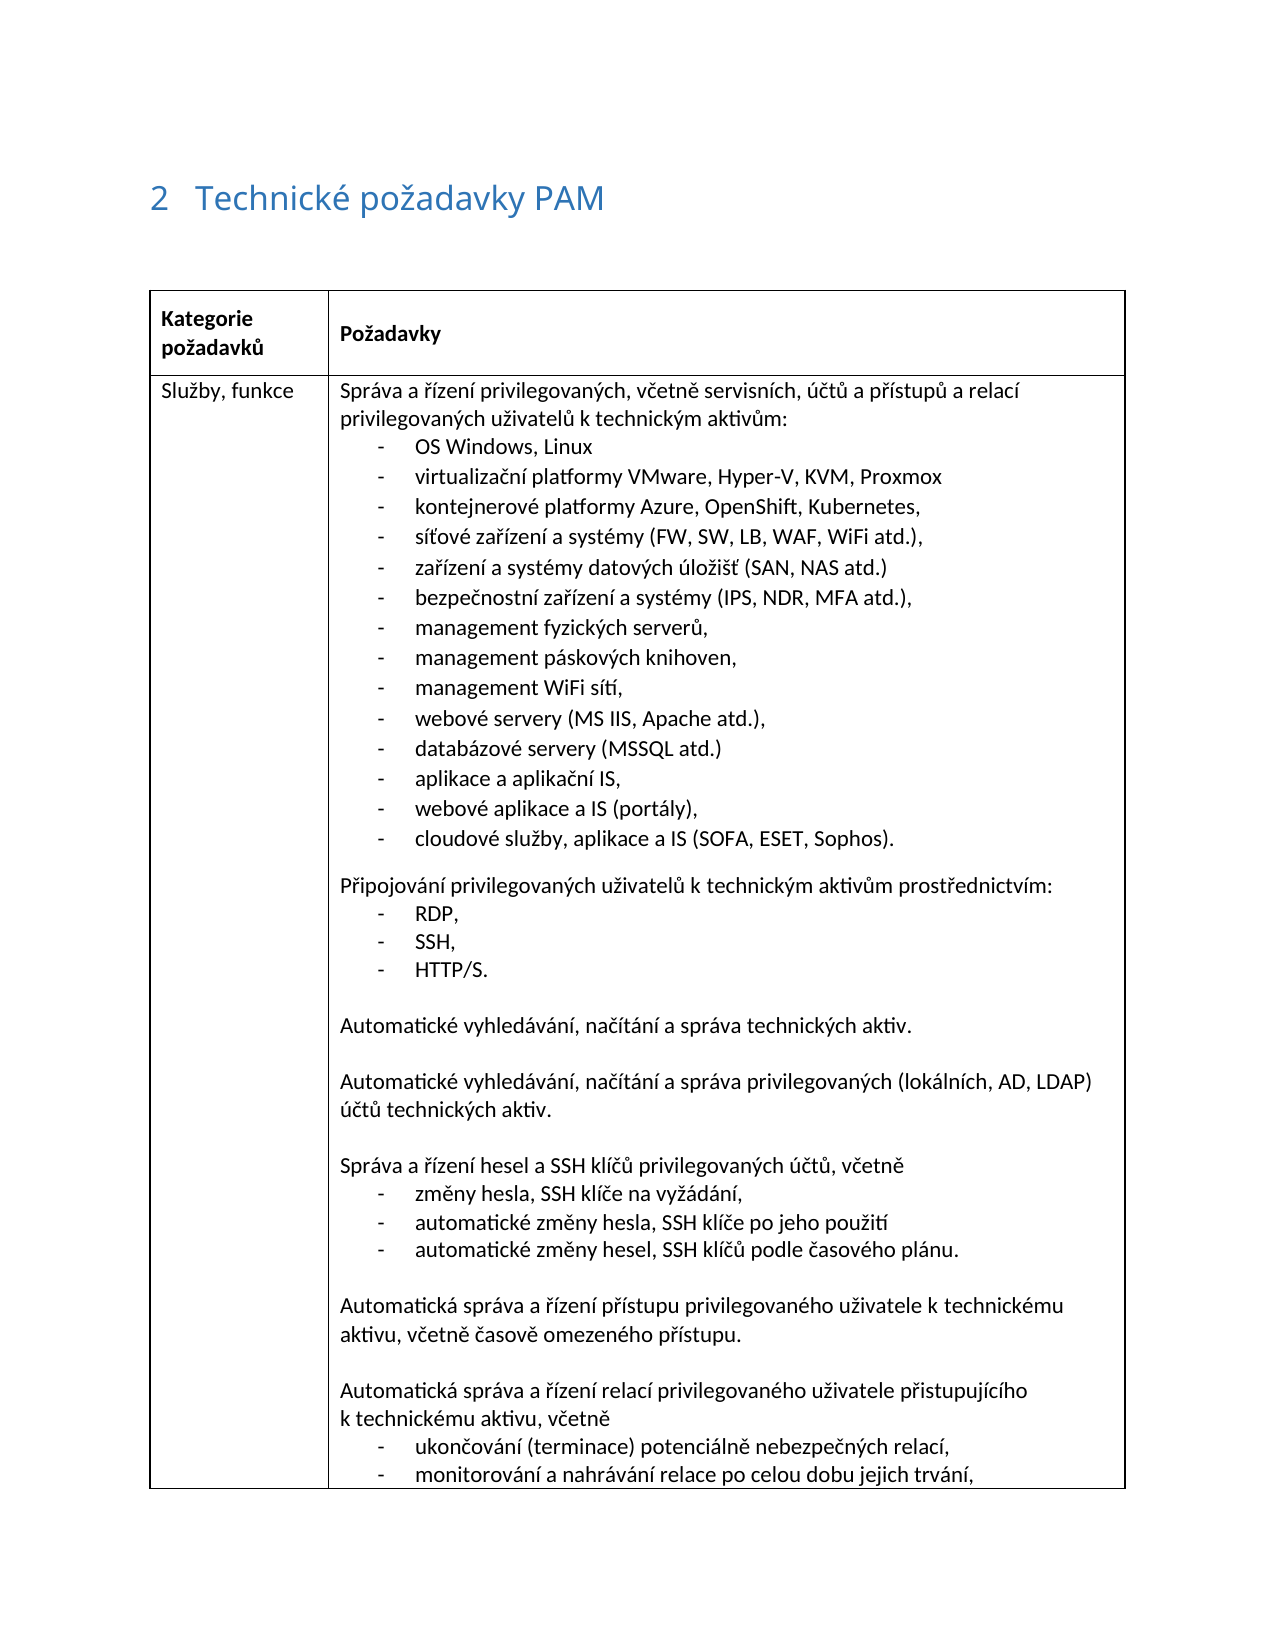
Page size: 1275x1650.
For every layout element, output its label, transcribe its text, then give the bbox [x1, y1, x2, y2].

table_header Kategorie požadavků [151, 291, 328, 375]
table_header Požadavky [329, 291, 1124, 375]
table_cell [329, 376, 1124, 1488]
table_cell Služby, funkce [151, 376, 328, 1488]
subtitle Technické požadavky PAM [150, 175, 1125, 220]
